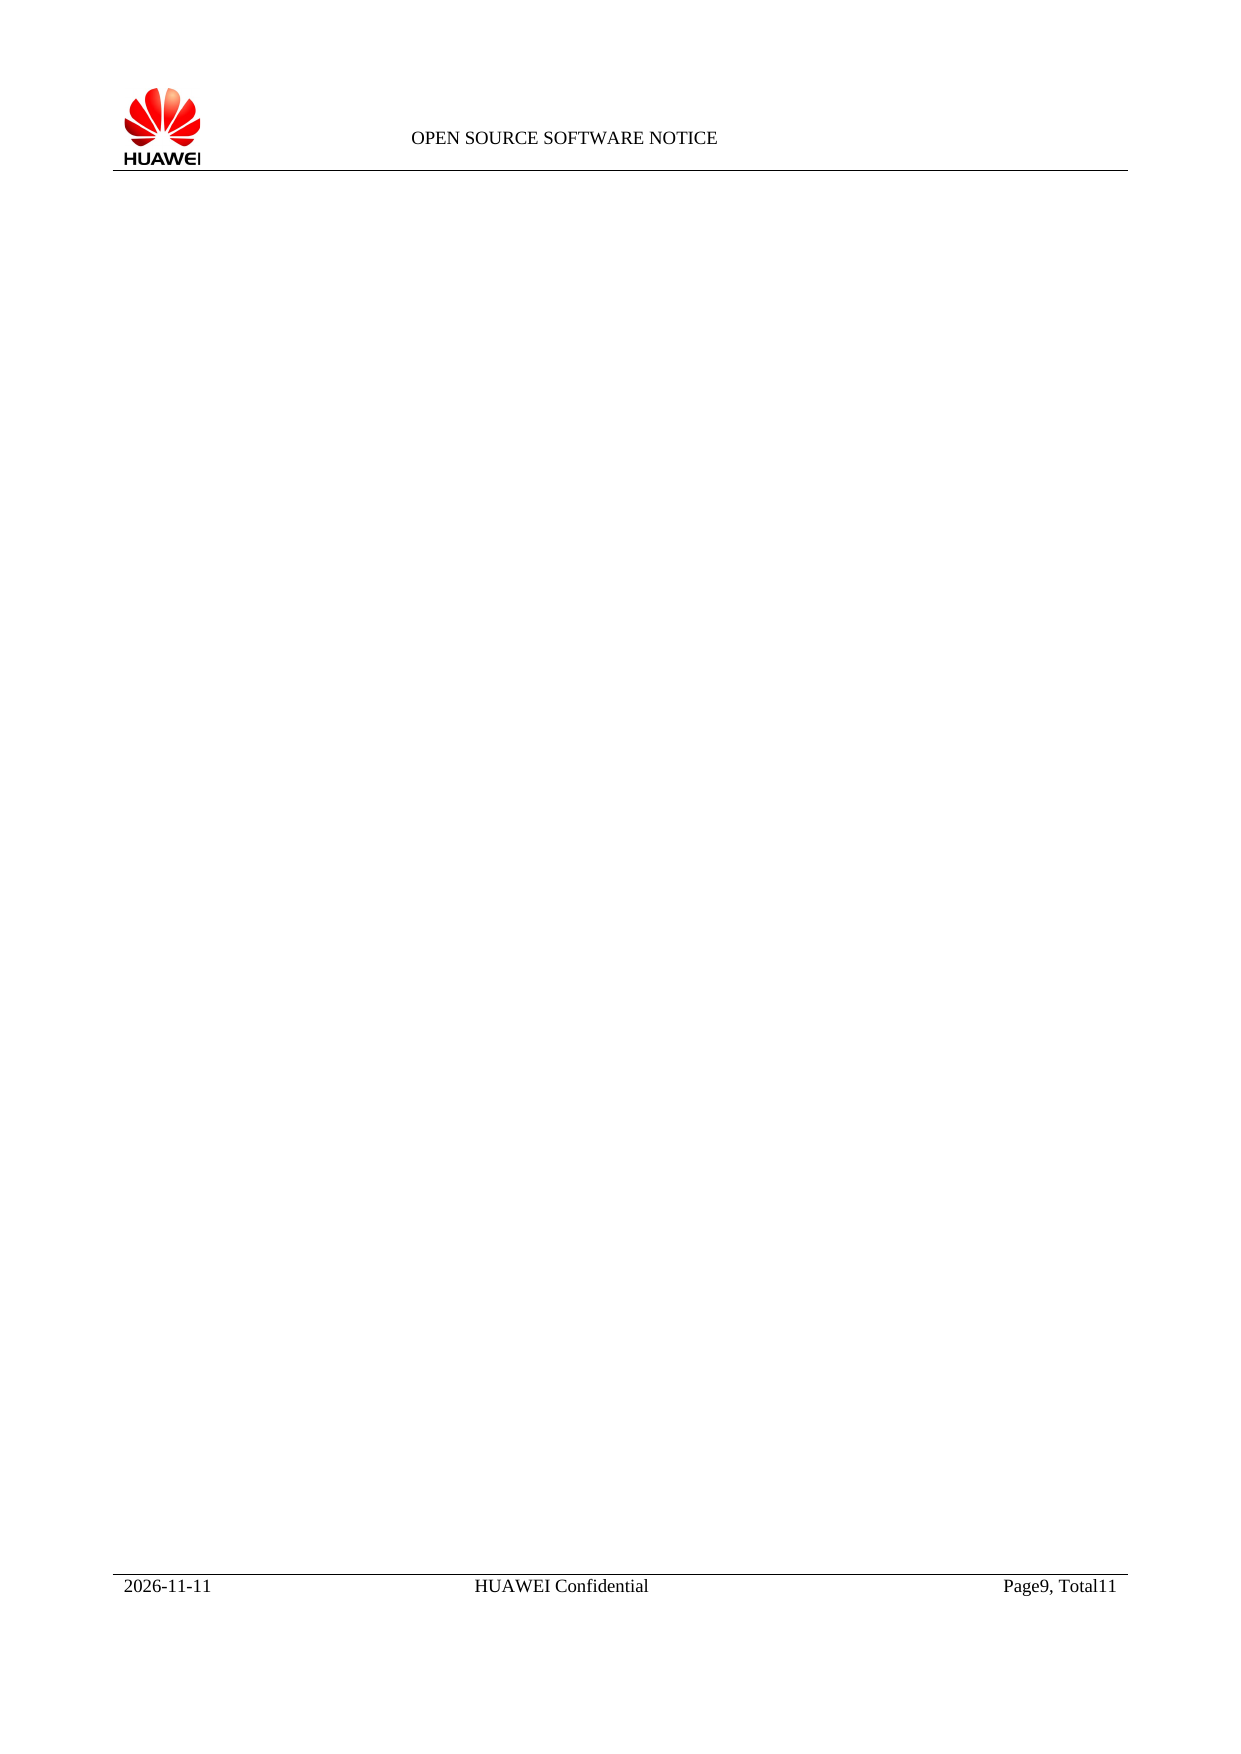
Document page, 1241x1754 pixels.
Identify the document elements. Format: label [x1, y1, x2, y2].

picture [124, 88, 201, 165]
